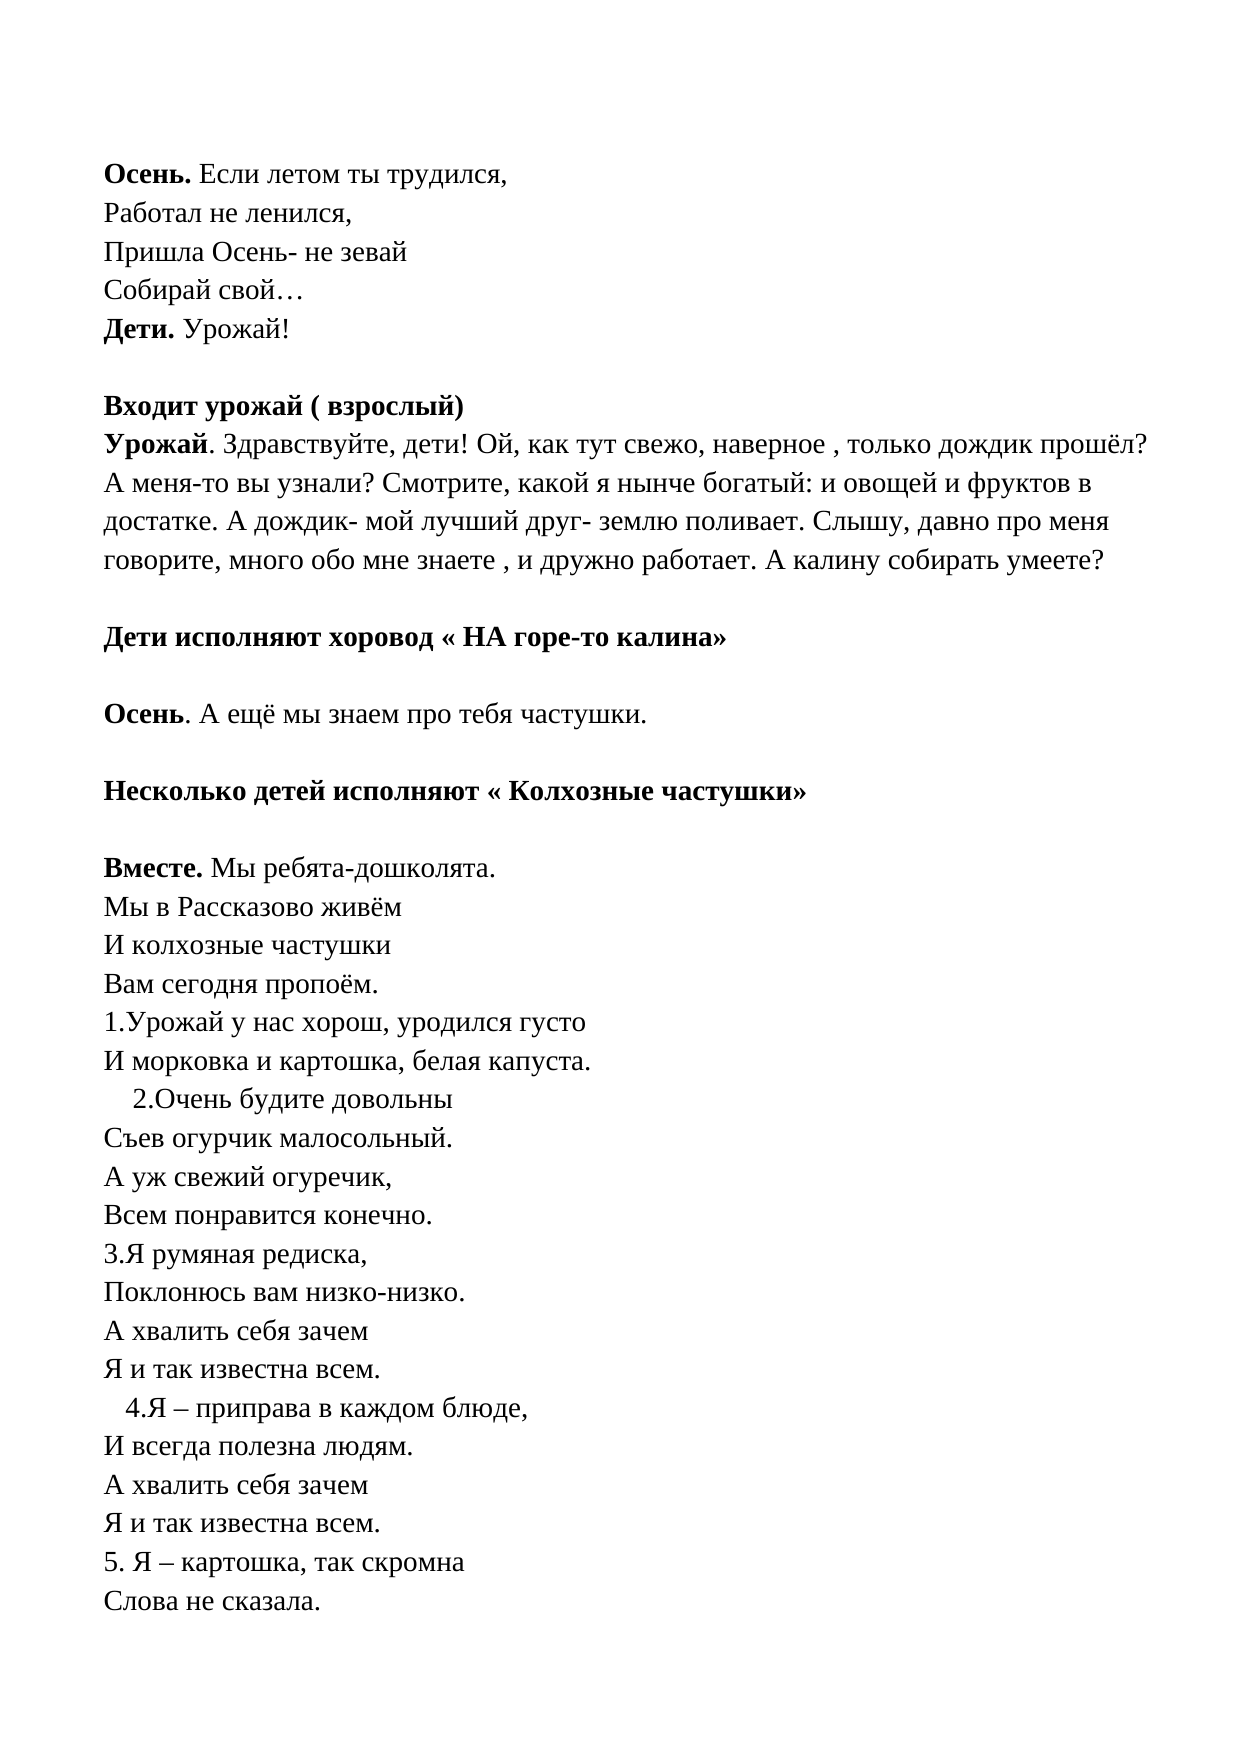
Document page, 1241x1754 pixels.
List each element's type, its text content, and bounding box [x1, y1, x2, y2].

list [103, 118, 1152, 190]
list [103, 658, 1152, 1616]
list Собирай свой… [103, 272, 1152, 306]
list Работал не ленился, Пришла Осень- не зевай [103, 195, 1152, 267]
list Дети. Урожай! Входит урожай ( взрослый) Урожай. Здравствуйте, дети! Ой, как тут свежо, наверное , только дождик прошёл? А меня-то вы узнали? Смотрите, какой я нынче богатый: и овощей и фруктов в достатке. А дождик- мой лучший друг- землю поливает. Слышу, давно про меня говорите, много обо мне знаете , и дружно работает. А калину собирать умеете? Дети исполняют хоровод « НА горе-то калина» [103, 311, 1152, 653]
